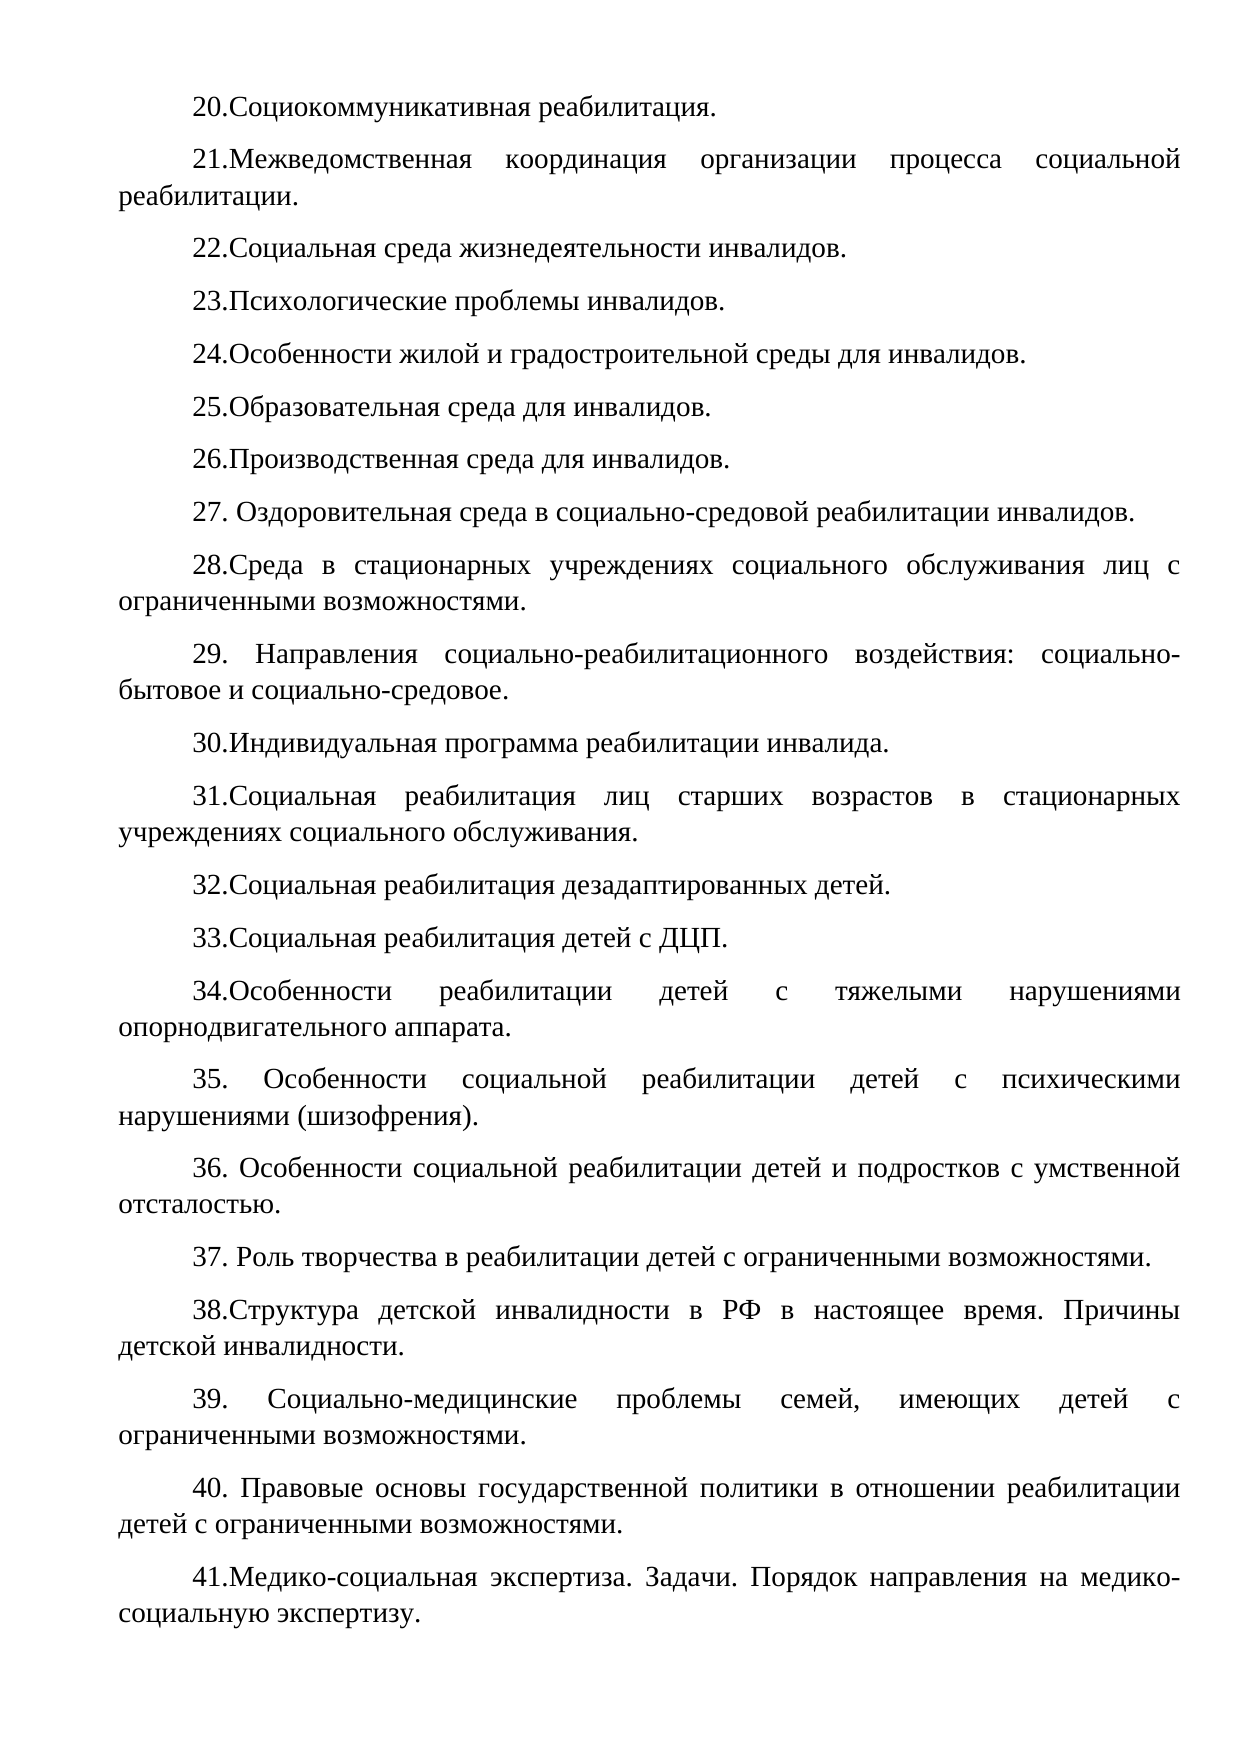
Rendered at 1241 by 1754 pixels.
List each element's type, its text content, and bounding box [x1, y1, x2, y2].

text 40. Правовые основы государственной политики в отношении реабилитации детей с ограниченными возможностями. [118, 1470, 1181, 1540]
text 39. Социально-медицинские проблемы семей, имеющих детей с ограниченными возможностями. [118, 1381, 1181, 1451]
text 33.Социальная реабилитация детей с ДЦП. [118, 920, 1181, 953]
text 22.Социальная среда жизнедеятельности инвалидов. [118, 230, 1181, 264]
text 35. Особенности социальной реабилитации детей с психическими нарушениями (шизофрения). [118, 1062, 1181, 1131]
text 25.Образовательная среда для инвалидов. [118, 389, 1181, 422]
text 37. Роль творчества в реабилитации детей с ограниченными возможностями. [118, 1239, 1181, 1273]
text 41.Медико-социальная экспертиза. Задачи. Порядок направления на медико-социальную экспертизу. [118, 1559, 1181, 1629]
text 23.Психологические проблемы инвалидов. [118, 283, 1181, 317]
text 20.Социокоммуникативная реабилитация. [118, 89, 1181, 122]
text 38.Структура детской инвалидности в РФ в настоящее время. Причины детской инвалидности. [118, 1292, 1181, 1362]
text 36. Особенности социальной реабилитации детей и подростков с умственной отсталостью. [118, 1151, 1181, 1220]
text 21.Межведомственная координация организации процесса социальной реабилитации. [118, 141, 1181, 211]
text 31.Социальная реабилитация лиц старших возрастов в стационарных учреждениях социального обслуживания. [118, 778, 1181, 848]
text 29. Направления социально-реабилитационного воздействия: социально-бытовое и социально-средовое. [118, 636, 1181, 706]
text 34.Особенности реабилитации детей с тяжелыми нарушениями опорнодвигательного аппарата. [118, 973, 1181, 1042]
text 32.Социальная реабилитация дезадаптированных детей. [118, 867, 1181, 901]
text 24.Особенности жилой и градостроительной среды для инвалидов. [118, 336, 1181, 369]
text 28.Среда в стационарных учреждениях социального обслуживания лиц с ограниченными возможностями. [118, 547, 1181, 617]
text 26.Производственная среда для инвалидов. [118, 442, 1181, 475]
text 27. Оздоровительная среда в социально-средовой реабилитации инвалидов. [118, 494, 1181, 528]
text 30.Индивидуальная программа реабилитации инвалида. [118, 725, 1181, 759]
